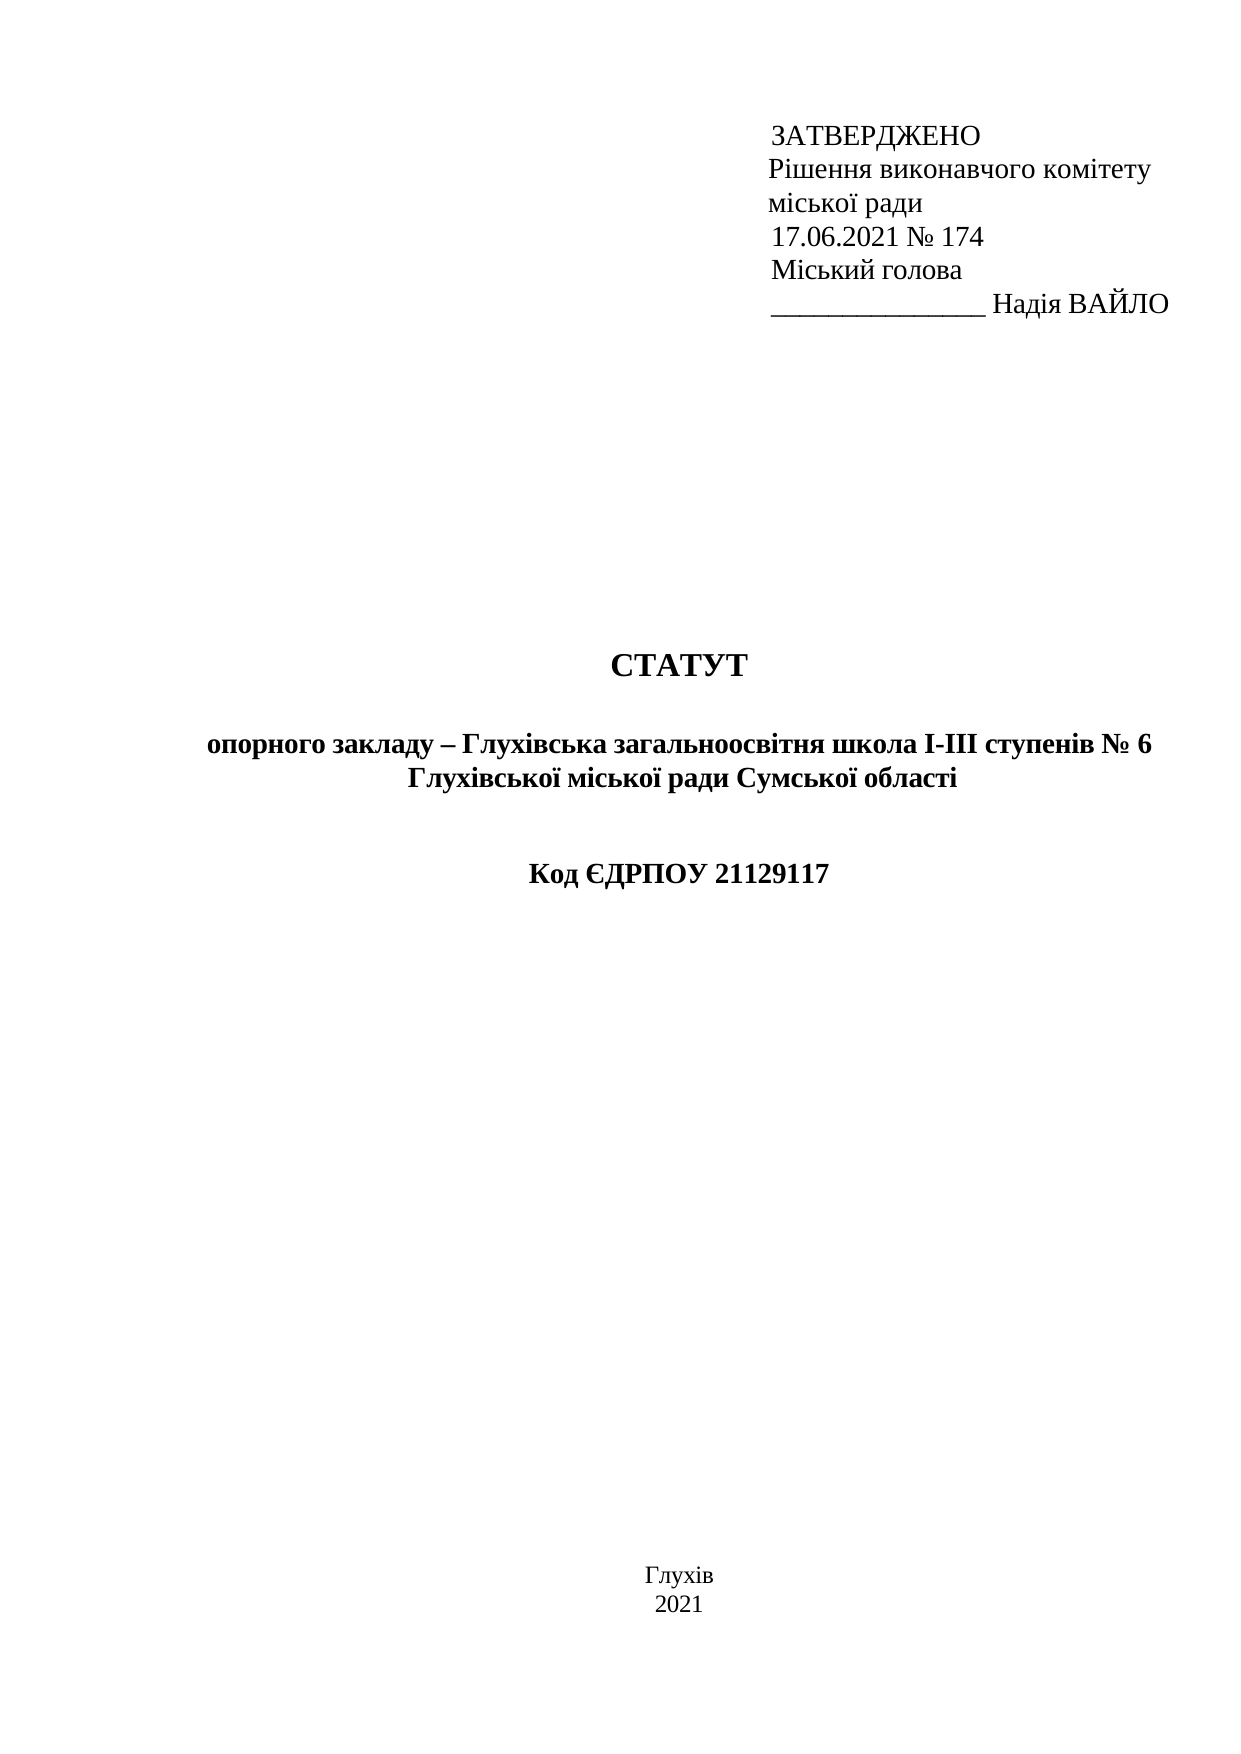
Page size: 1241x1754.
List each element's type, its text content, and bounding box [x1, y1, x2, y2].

text 17.06.2021 № 174 [177, 219, 1181, 252]
text ЗАТВЕРДЖЕНО [177, 118, 1181, 152]
text СТАТУТ [177, 645, 1181, 683]
text Глухівської міської ради Сумської області [177, 760, 1181, 794]
text _______________ Надія ВАЙЛО [177, 286, 1181, 319]
text Код ЄДРПОУ 21129117 [177, 856, 1181, 889]
text Глухів [177, 1560, 1181, 1589]
text Рішення виконавчого комітету [177, 152, 1181, 185]
text Міський голова [177, 252, 1181, 286]
text опорного закладу – Глухівська загальноосвітня школа І-ІІІ ступенів № 6 [177, 727, 1181, 760]
text 2021 [177, 1589, 1181, 1618]
text міської ради [177, 185, 1181, 219]
